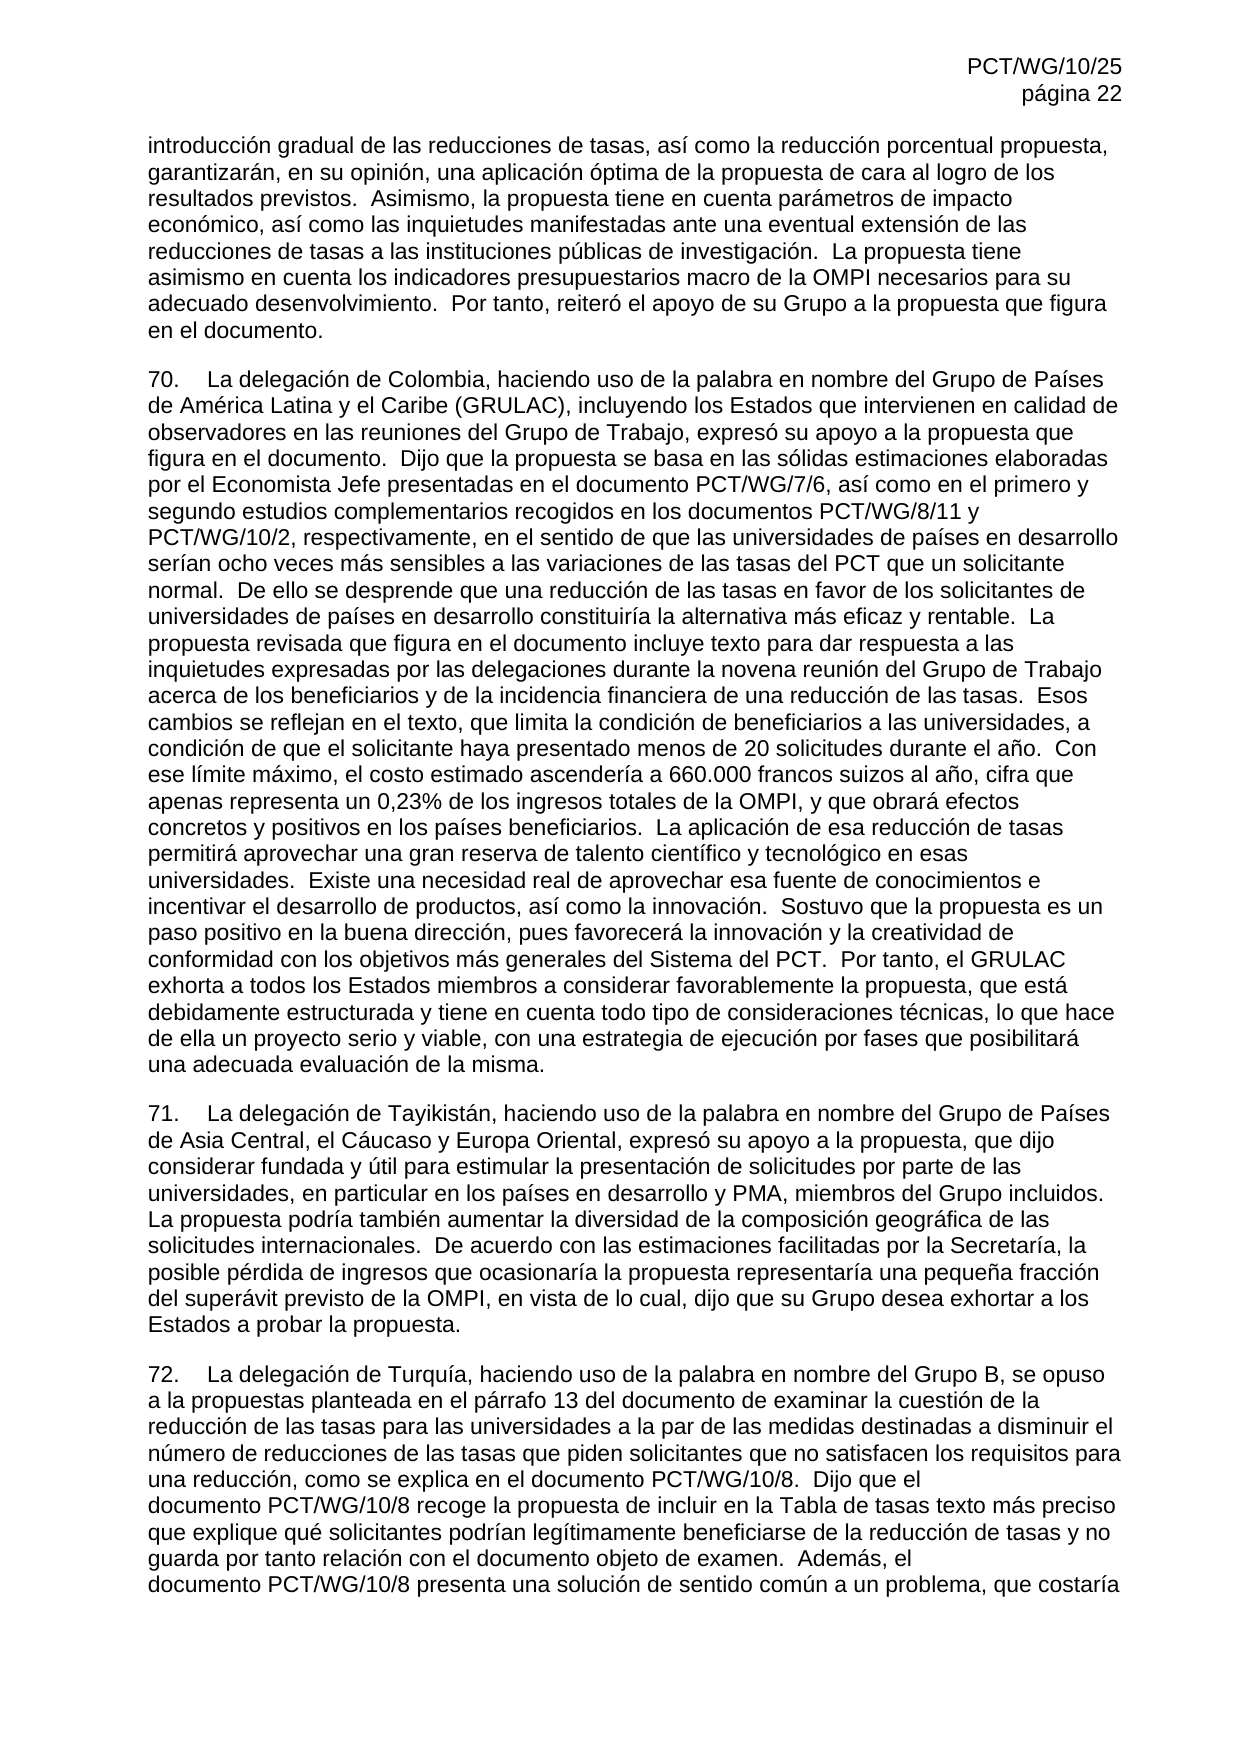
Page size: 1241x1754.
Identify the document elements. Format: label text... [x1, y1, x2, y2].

text La delegación de Colombia, haciendo uso de la palabra en nombre del Grupo de Países de América Latina y el Caribe (GRULAC), incluyendo los Estados que intervienen en calidad de observadores en las reuniones del Grupo de Trabajo, expresó su apoyo a la propuesta que figura en el documento. Dijo que la propuesta se basa en las sólidas estimaciones elaboradas por el Economista Jefe presentadas en el documento PCT/WG/7/6, así como en el primero y segundo estudios complementarios recogidos en los documentos PCT/WG/8/11 y PCT/WG/10/2, respectivamente, en el sentido de que las universidades de países en desarrollo serían ocho veces más sensibles a las variaciones de las tasas del PCT que un solicitante normal. De ello se desprende que una reducción de las tasas en favor de los solicitantes de universidades de países en desarrollo constituiría la alternativa más eficaz y rentable. La propuesta revisada que figura en el documento incluye texto para dar respuesta a las inquietudes expresadas por las delegaciones durante la novena reunión del Grupo de Trabajo acerca de los beneficiarios y de la incidencia financiera de una reducción de las tasas. Esos cambios se reflejan en el texto, que limita la condición de beneficiarios a las universidades, a condición de que el solicitante haya presentado menos de 20 solicitudes durante el año. Con ese límite máximo, el costo estimado ascendería a 660.000 francos suizos al año, cifra que apenas representa un 0,23% de los ingresos totales de la OMPI, y que obrará efectos concretos y positivos en los países beneficiarios. La aplicación de esa reducción de tasas permitirá aprovechar una gran reserva de talento científico y tecnológico en esas universidades. Existe una necesidad real de aprovechar esa fuente de conocimientos e incentivar el desarrollo de productos, así como la innovación. Sostuvo que la propuesta es un paso positivo en la buena dirección, pues favorecerá la innovación y la creatividad de conformidad con los objetivos más generales del Sistema del PCT. Por tanto, el GRULAC exhorta a todos los Estados miembros a considerar favorablemente la propuesta, que está debidamente estructurada y tiene en cuenta todo tipo de consideraciones técnicas, lo que hace de ella un proyecto serio y viable, con una estrategia de ejecución por fases que posibilitará una adecuada evaluación de la misma. [148, 366, 1122, 1077]
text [148, 132, 1122, 343]
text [148, 1361, 1122, 1598]
text La delegación de Tayikistán, haciendo uso de la palabra en nombre del Grupo de Países de Asia Central, el Cáucaso y Europa Oriental, expresó su apoyo a la propuesta, que dijo considerar fundada y útil para estimular la presentación de solicitudes por parte de las universidades, en particular en los países en desarrollo y PMA, miembros del Grupo incluidos. La propuesta podría también aumentar la diversidad de la composición geográfica de las solicitudes internacionales. De acuerdo con las estimaciones facilitadas por la Secretaría, la posible pérdida de ingresos que ocasionaría la propuesta representaría una pequeña fracción del superávit previsto de la OMPI, en vista de lo cual, dijo que su Grupo desea exhortar a los Estados a probar la propuesta. [148, 1100, 1122, 1338]
